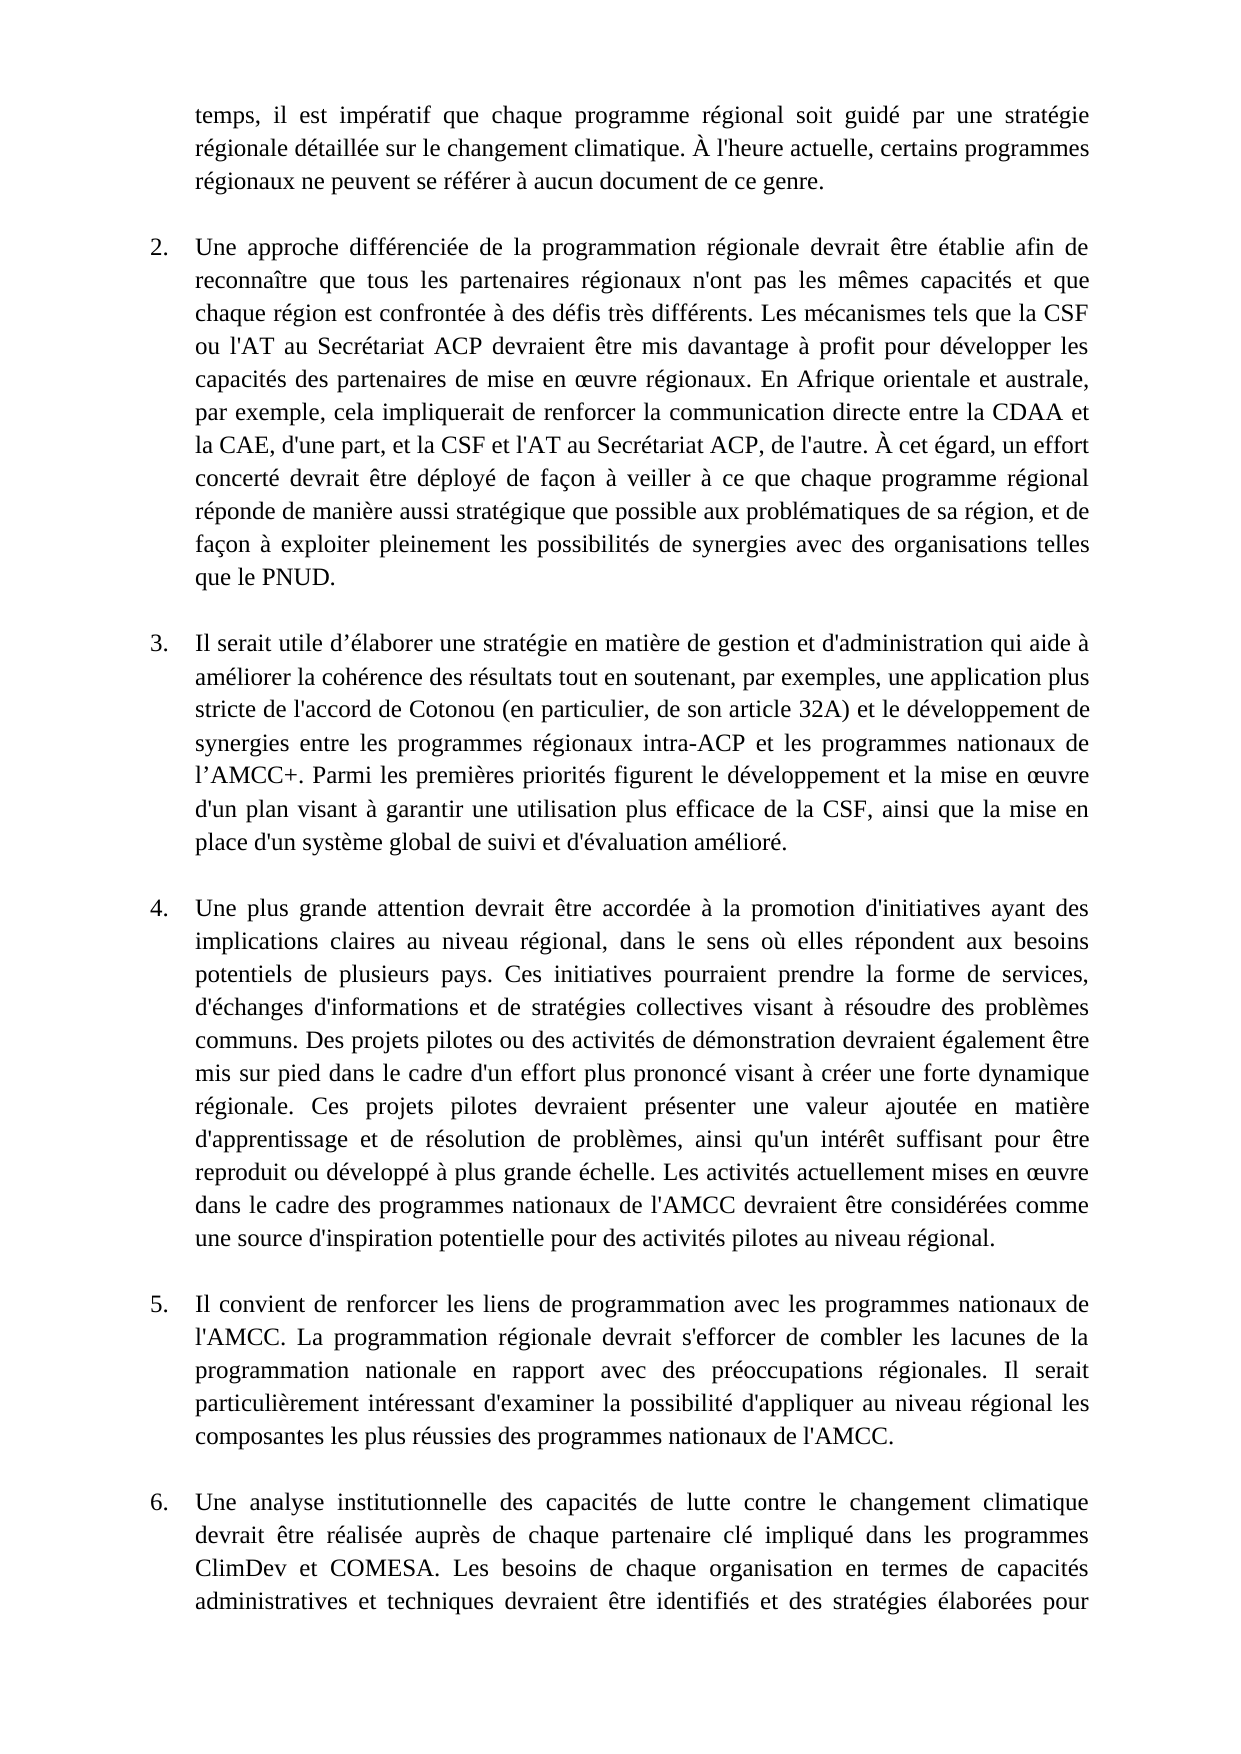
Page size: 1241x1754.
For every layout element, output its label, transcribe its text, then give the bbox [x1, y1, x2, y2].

list Il convient de renforcer les liens de programmation avec les programmes nationaux de l'AMCC. La programmation régionale devrait s'efforcer de combler les lacunes de la programmation nationale en rapport avec des préoccupations régionales. Il serait particulièrement intéressant d'examiner la possibilité d'appliquer au niveau régional les composantes les plus réussies des programmes nationaux de l'AMCC. [150, 1289, 1090, 1450]
list Une approche différenciée de la programmation régionale devrait être établie afin de reconnaître que tous les partenaires régionaux n'ont pas les mêmes capacités et que chaque région est confrontée à des défis très différents. Les mécanismes tels que la CSF ou l'AT au Secrétariat ACP devraient être mis davantage à profit pour développer les capacités des partenaires de mise en œuvre régionaux. En Afrique orientale et australe, par exemple, cela impliquerait de renforcer la communication directe entre la CDAA et la CAE, d'une part, et la CSF et l'AT au Secrétariat ACP, de l'autre. À cet égard, un effort concerté devrait être déployé de façon à veiller à ce que chaque programme régional réponde de manière aussi stratégique que possible aux problématiques de sa région, et de façon à exploiter pleinement les possibilités de synergies avec des organisations telles que le PNUD. [150, 232, 1090, 591]
list Une plus grande attention devrait être accordée à la promotion d'initiatives ayant des implications claires au niveau régional, dans le sens où elles répondent aux besoins potentiels de plusieurs pays. Ces initiatives pourraient prendre la forme de services, d'échanges d'informations et de stratégies collectives visant à résoudre des problèmes communs. Des projets pilotes ou des activités de démonstration devraient également être mis sur pied dans le cadre d'un effort plus prononcé visant à créer une forte dynamique régionale. Ces projets pilotes devraient présenter une valeur ajoutée en matière d'apprentissage et de résolution de problèmes, ainsi qu'un intérêt suffisant pour être reproduit ou développé à plus grande échelle. Les activités actuellement mises en œuvre dans le cadre des programmes nationaux de l'AMCC devraient être considérées comme une source d'inspiration potentielle pour des activités pilotes au niveau régional. [150, 893, 1090, 1252]
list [150, 1487, 1090, 1615]
list Il serait utile d’élaborer une stratégie en matière de gestion et d'administration qui aide à améliorer la cohérence des résultats tout en soutenant, par exemples, une application plus stricte de l'accord de Cotonou (en particulier, de son article 32A) et le développement de synergies entre les programmes régionaux intra-ACP et les programmes nationaux de l’AMCC+. Parmi les premières priorités figurent le développement et la mise en œuvre d'un plan visant à garantir une utilisation plus efficace de la CSF, ainsi que la mise en place d'un système global de suivi et d'évaluation amélioré. [150, 628, 1090, 855]
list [150, 100, 1090, 195]
